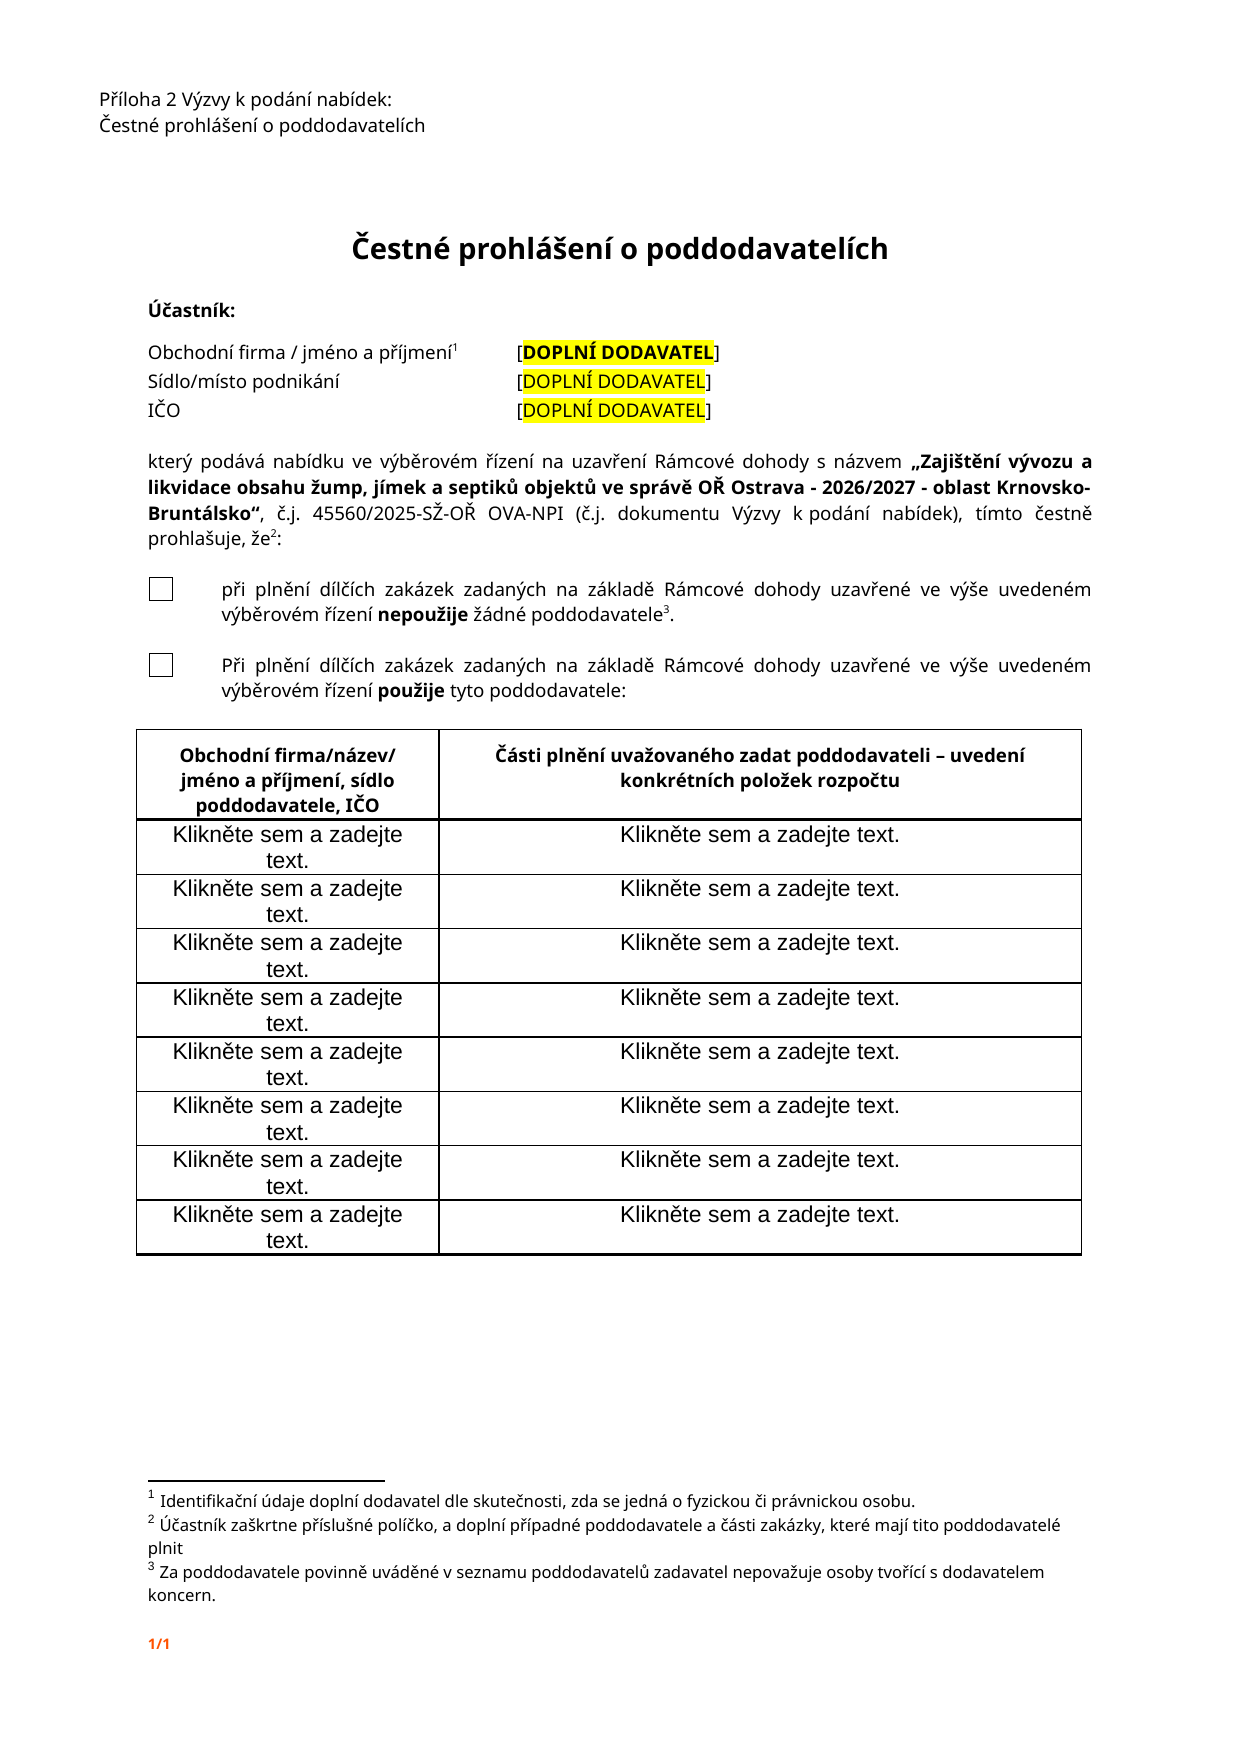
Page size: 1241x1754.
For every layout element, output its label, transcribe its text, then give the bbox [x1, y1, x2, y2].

text Sídlo/místo podnikání [DOPLNÍ DODAVATEL] [148, 365, 1093, 394]
table_header Části plnění uvažovaného zadat poddodavateli – uvedení konkrétních položek rozpočtu [440, 730, 1081, 818]
table_header Obchodní firma/název/ jméno a příjmení, sídlo poddodavatele, IČO [137, 730, 438, 818]
text IČO [148, 394, 1093, 423]
text Obchodní firma / jméno a příjmení [148, 336, 1093, 365]
title Čestné prohlášení o poddodavatelích [148, 228, 1093, 268]
text při plnění dílčích zakázek zadaných na základě Rámcové dohody uzavřené ve výše uvedeném výběrovém řízení nepoužije žádné poddodavatele. [148, 576, 1093, 627]
text Při plnění dílčích zakázek zadaných na základě Rámcové dohody uzavřené ve výše uvedeném výběrovém řízení použije tyto poddodavatele: [148, 652, 1093, 703]
text který podává nabídku ve výběrovém řízení na uzavření Rámcové dohody s názvem „Zajištění vývozu a likvidace obsahu žump, jímek a septiků objektů ve správě OŘ Ostrava - 2026/2027 - oblast Krnovsko-Bruntálsko“, č.j. 45560/2025-SŽ-OŘ OVA-NPI (č.j. dokumentu Výzvy k podání nabídek), tímto čestně prohlašuje, že: [148, 449, 1093, 551]
text Účastník: [148, 293, 1093, 324]
